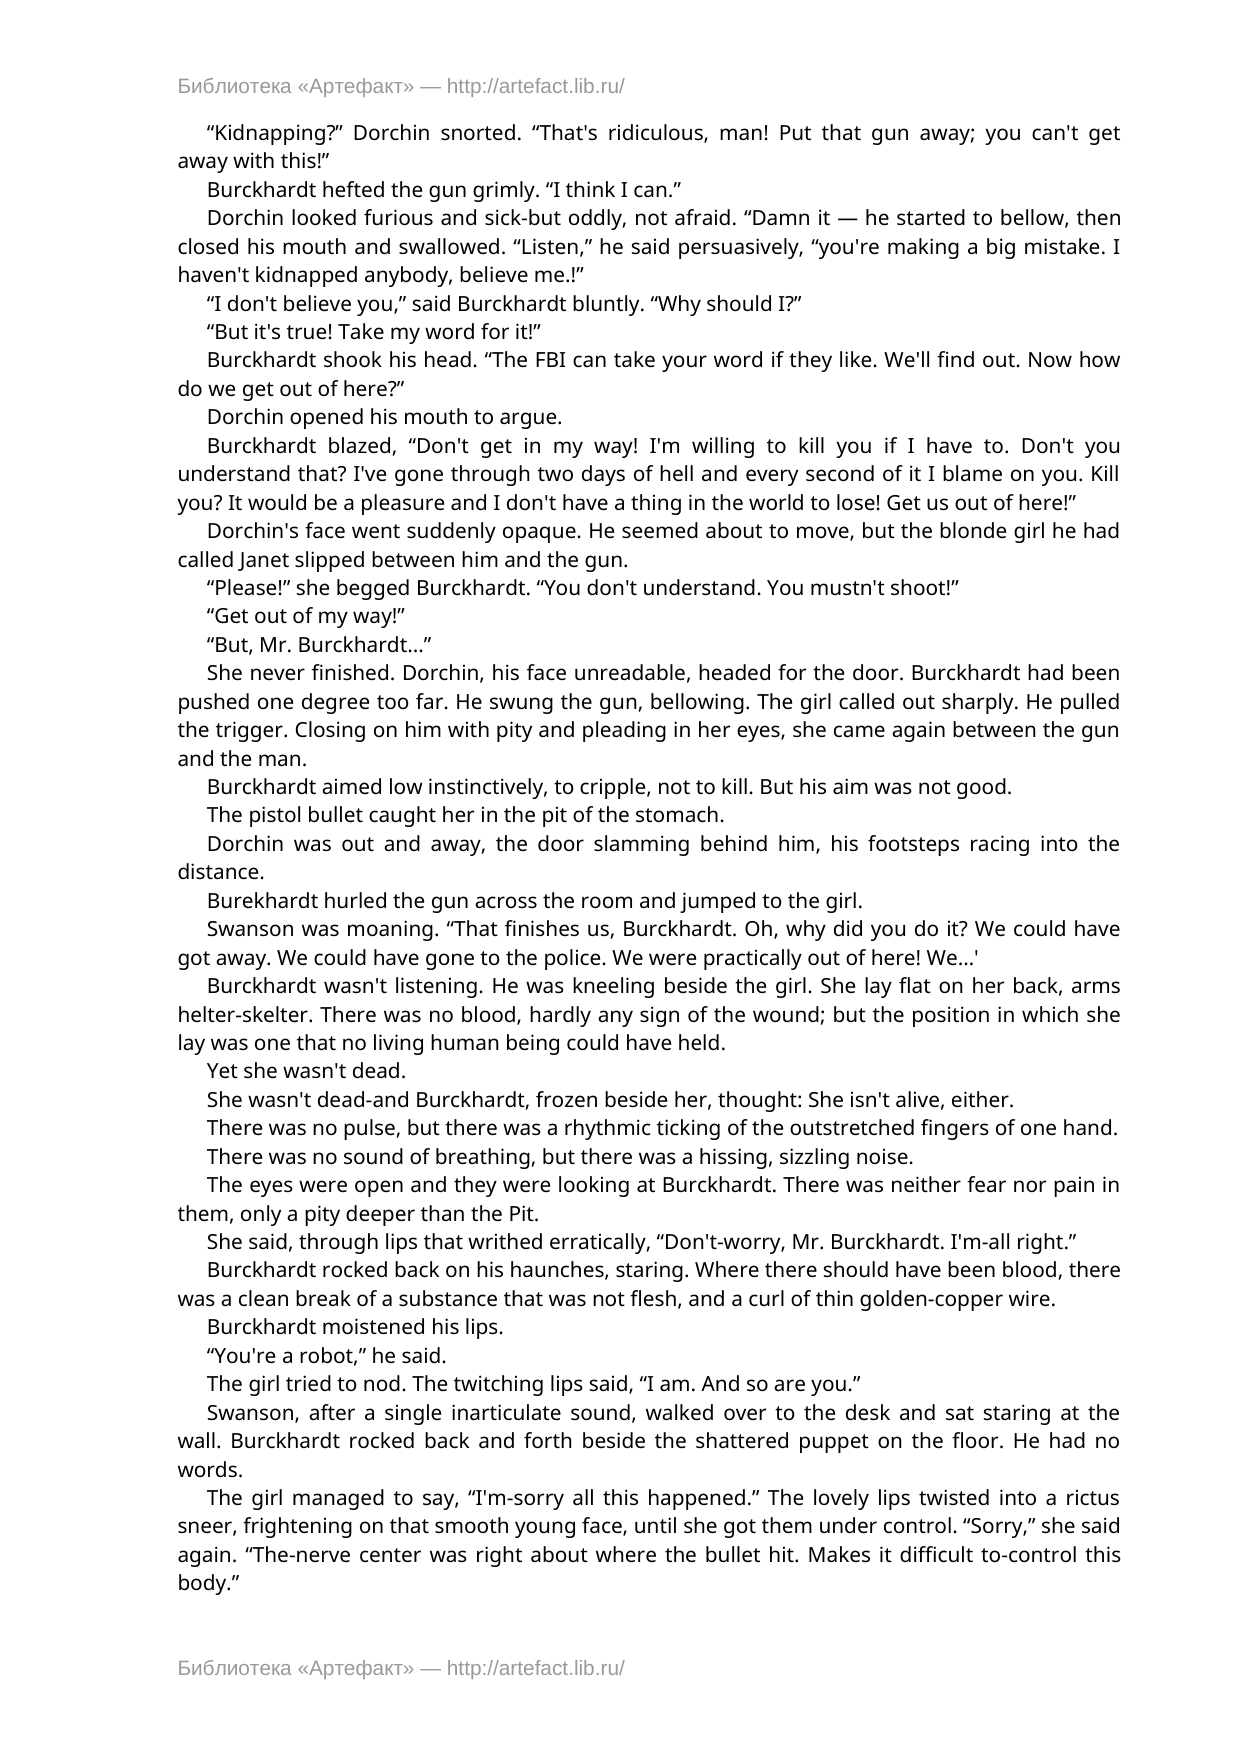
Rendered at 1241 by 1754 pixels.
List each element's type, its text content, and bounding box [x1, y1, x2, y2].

text She said, through lips that writhed erratically, “Don't-worry, Mr. Burckhardt. I'm-all right.” [177, 1227, 1122, 1256]
text The pistol bullet caught her in the pit of the stomach. [177, 801, 1122, 829]
text “I don't believe you,” said Burckhardt bluntly. “Why should I?” [177, 289, 1122, 317]
text Swanson was moaning. “That finishes us, Burckhardt. Oh, why did you do it? We could have got away. We could have gone to the police. We were practically out of here! We…' [177, 914, 1122, 971]
text Burckhardt wasn't listening. He was kneeling beside the girl. She lay flat on her back, arms helter-skelter. There was no blood, hardly any sign of the wound; but the position in which she lay was one that no living human being could have held. [177, 971, 1122, 1057]
text Burckhardt aimed low instinctively, to cripple, not to kill. But his aim was not good. [177, 772, 1122, 801]
text Dorchin looked furious and sick-but oddly, not afraid. “Damn it — he started to bellow, then closed his mouth and swallowed. “Listen,” he said persuasively, “you're making a big mistake. I haven't kidnapped anybody, believe me.!” [177, 203, 1122, 289]
text “Please!” she begged Burckhardt. “You don't understand. You mustn't shoot!” [177, 573, 1122, 602]
text Burekhardt hurled the gun across the room and jumped to the girl. [177, 886, 1122, 914]
text Burckhardt blazed, “Don't get in my way! I'm willing to kill you if I have to. Don't you understand that? I've gone through two days of hell and every second of it I blame on you. Kill you? It would be a pleasure and I don't have a thing in the world to lose! Get us out of here!” [177, 431, 1122, 516]
text Burckhardt shook his head. “The FBI can take your word if they like. We'll find out. Now how do we get out of here?” [177, 346, 1122, 402]
text Burckhardt hefted the gun grimly. “I think I can.” [177, 175, 1122, 203]
text “But, Mr. Burckhardt...” [177, 630, 1122, 658]
text There was no sound of breathing, but there was a hissing, sizzling noise. [177, 1142, 1122, 1170]
text “But it's true! Take my word for it!” [177, 317, 1122, 346]
text Dorchin opened his mouth to argue. [177, 402, 1122, 431]
text Dorchin was out and away, the door slamming behind him, his footsteps racing into the distance. [177, 829, 1122, 886]
text She never finished. Dorchin, his face unreadable, headed for the door. Burckhardt had been pushed one degree too far. He swung the gun, bellowing. The girl called out sharply. He pulled the trigger. Closing on him with pity and pleading in her eyes, she came again between the gun and the man. [177, 658, 1122, 772]
text Yet she wasn't dead. [177, 1057, 1122, 1085]
text Burckhardt rocked back on his haunches, staring. Where there should have been blood, there was a clean break of a substance that was not flesh, and a curl of thin golden-copper wire. [177, 1256, 1122, 1312]
text The girl managed to say, “I'm-sorry all this happened.” The lovely lips twisted into a rictus sneer, frightening on that smooth young face, until she got them under control. “Sorry,” she said again. “The-nerve center was right about where the bullet hit. Makes it difficult to-control this body.” [177, 1483, 1122, 1597]
text The girl tried to nod. The twitching lips said, “I am. And so are you.” [177, 1369, 1122, 1398]
text “Kidnapping?” Dorchin snorted. “That's ridiculous, man! Put that gun away; you can't get away with this!” [177, 118, 1122, 175]
text There was no pulse, but there was a rhythmic ticking of the outstretched fingers of one hand. [177, 1113, 1122, 1142]
text Burckhardt moistened his lips. [177, 1312, 1122, 1341]
text Dorchin's face went suddenly opaque. He seemed about to move, but the blonde girl he had called Janet slipped between him and the gun. [177, 516, 1122, 573]
text Swanson, after a single inarticulate sound, walked over to the desk and sat staring at the wall. Burckhardt rocked back and forth beside the shattered puppet on the floor. He had no words. [177, 1398, 1122, 1483]
text She wasn't dead-and Burckhardt, frozen beside her, thought: She isn't alive, either. [177, 1085, 1122, 1113]
text The eyes were open and they were looking at Burckhardt. There was neither fear nor pain in them, only a pity deeper than the Pit. [177, 1170, 1122, 1227]
text “Get out of my way!” [177, 602, 1122, 630]
text “You're a robot,” he said. [177, 1341, 1122, 1369]
